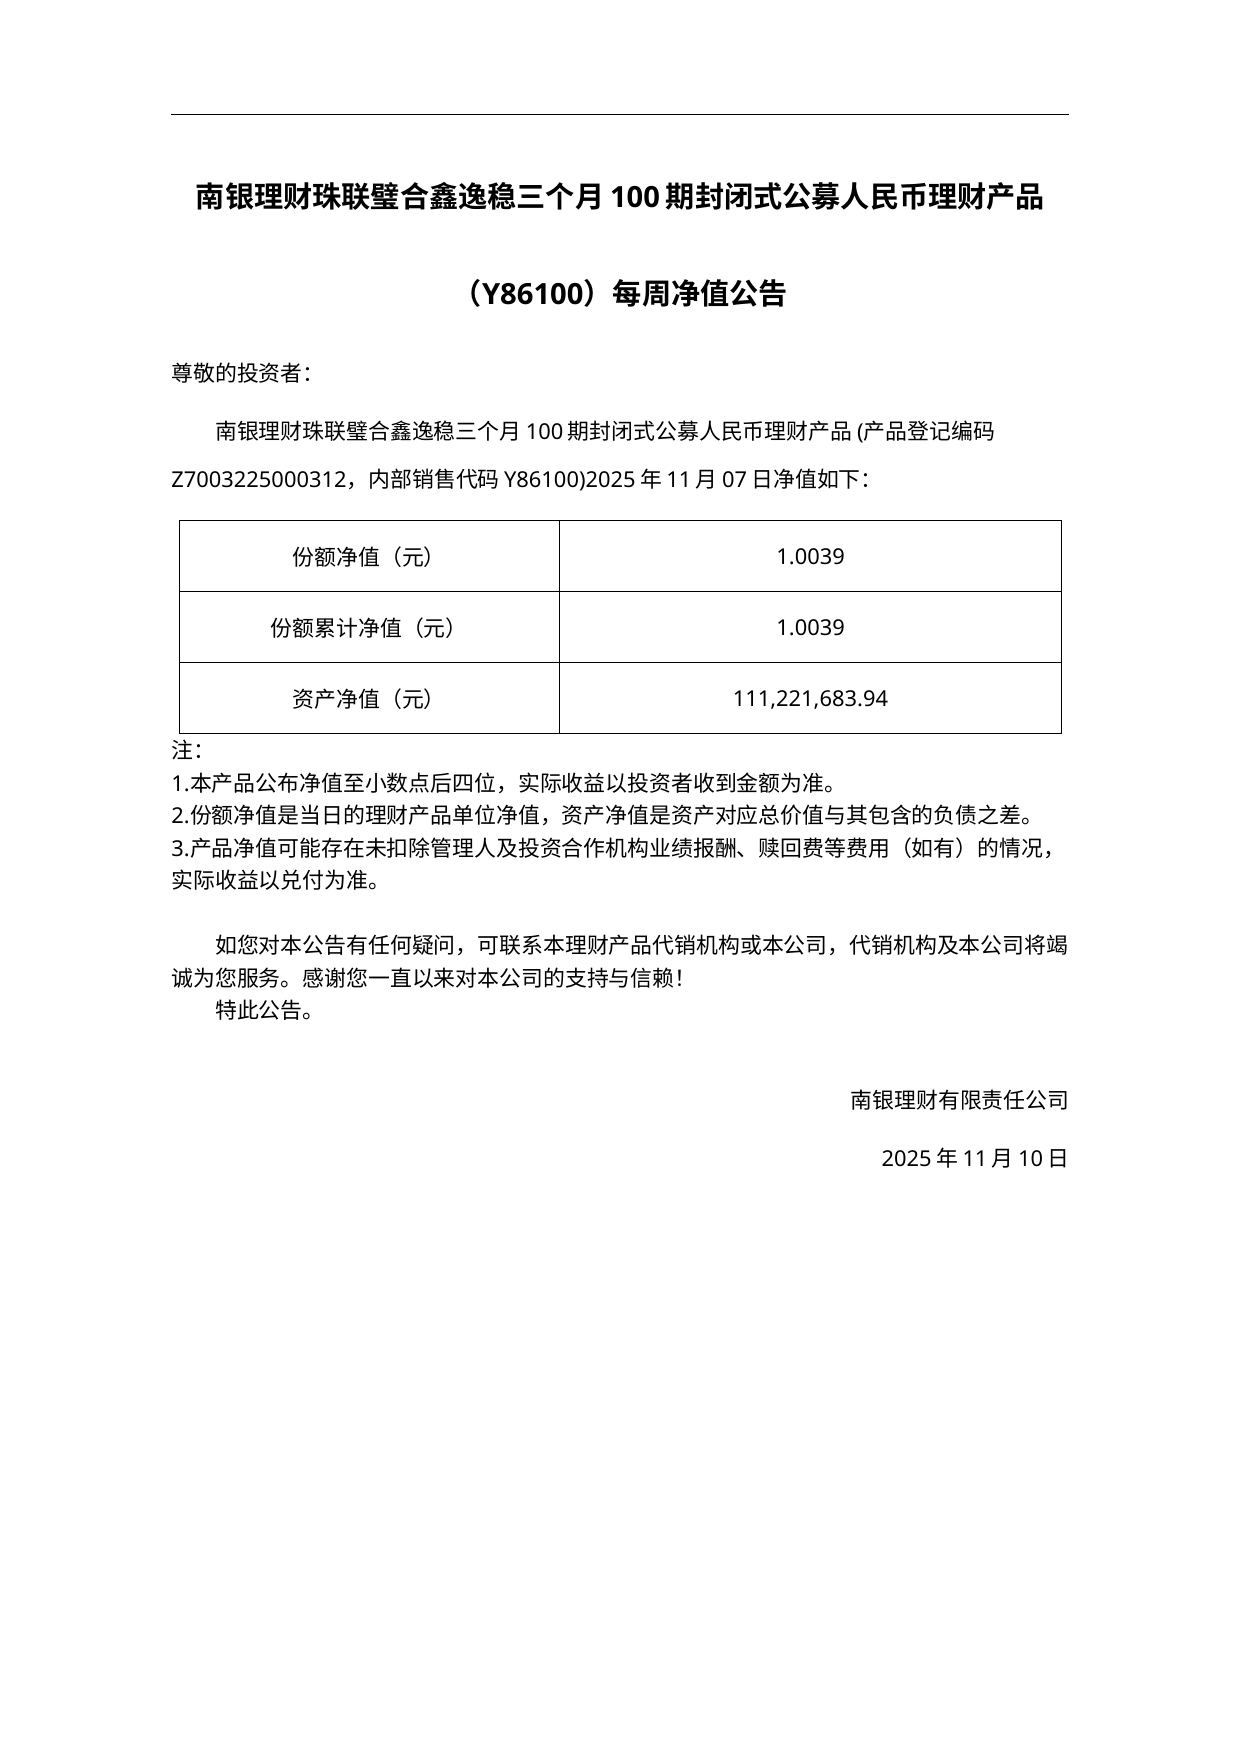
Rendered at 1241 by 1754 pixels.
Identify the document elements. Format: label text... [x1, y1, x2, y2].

text 特此公告。 [171, 993, 1069, 1025]
text 注： [171, 733, 1069, 765]
table_cell 111,221,683.94 [560, 663, 1061, 733]
text 3.产品净值可能存在未扣除管理人及投资合作机构业绩报酬、赎回费等费用（如有）的情况，实际收益以兑付为准。 [171, 830, 1069, 895]
text 尊敬的投资者： [171, 355, 1069, 388]
table_cell 资产净值（元） [180, 663, 559, 733]
table_cell 份额累计净值（元） [180, 592, 559, 662]
text 2.份额净值是当日的理财产品单位净值，资产净值是资产对应总价值与其包含的负债之差。 [171, 798, 1069, 830]
table_cell 1.0039 [560, 592, 1061, 662]
table_header 1.0039 [560, 521, 1061, 591]
text 南银理财珠联璧合鑫逸稳三个月100期封闭式公募人民币理财产品（Y86100）每周净值公告 [171, 162, 1069, 324]
text 南银理财有限责任公司 [171, 1082, 1069, 1115]
table_header 份额净值（元） [180, 521, 559, 591]
text 2025年11月10日 [171, 1140, 1069, 1173]
text 1.本产品公布净值至小数点后四位，实际收益以投资者收到金额为准。 [171, 765, 1069, 798]
text 如您对本公告有任何疑问，可联系本理财产品代销机构或本公司，代销机构及本公司将竭诚为您服务。感谢您一直以来对本公司的支持与信赖！ [171, 928, 1069, 993]
text 南银理财珠联璧合鑫逸稳三个月100期封闭式公募人民币理财产品 (产品登记编码Z7003225000312，内部销售代码Y86100)2025年11月07日净值如下： [171, 413, 1069, 494]
